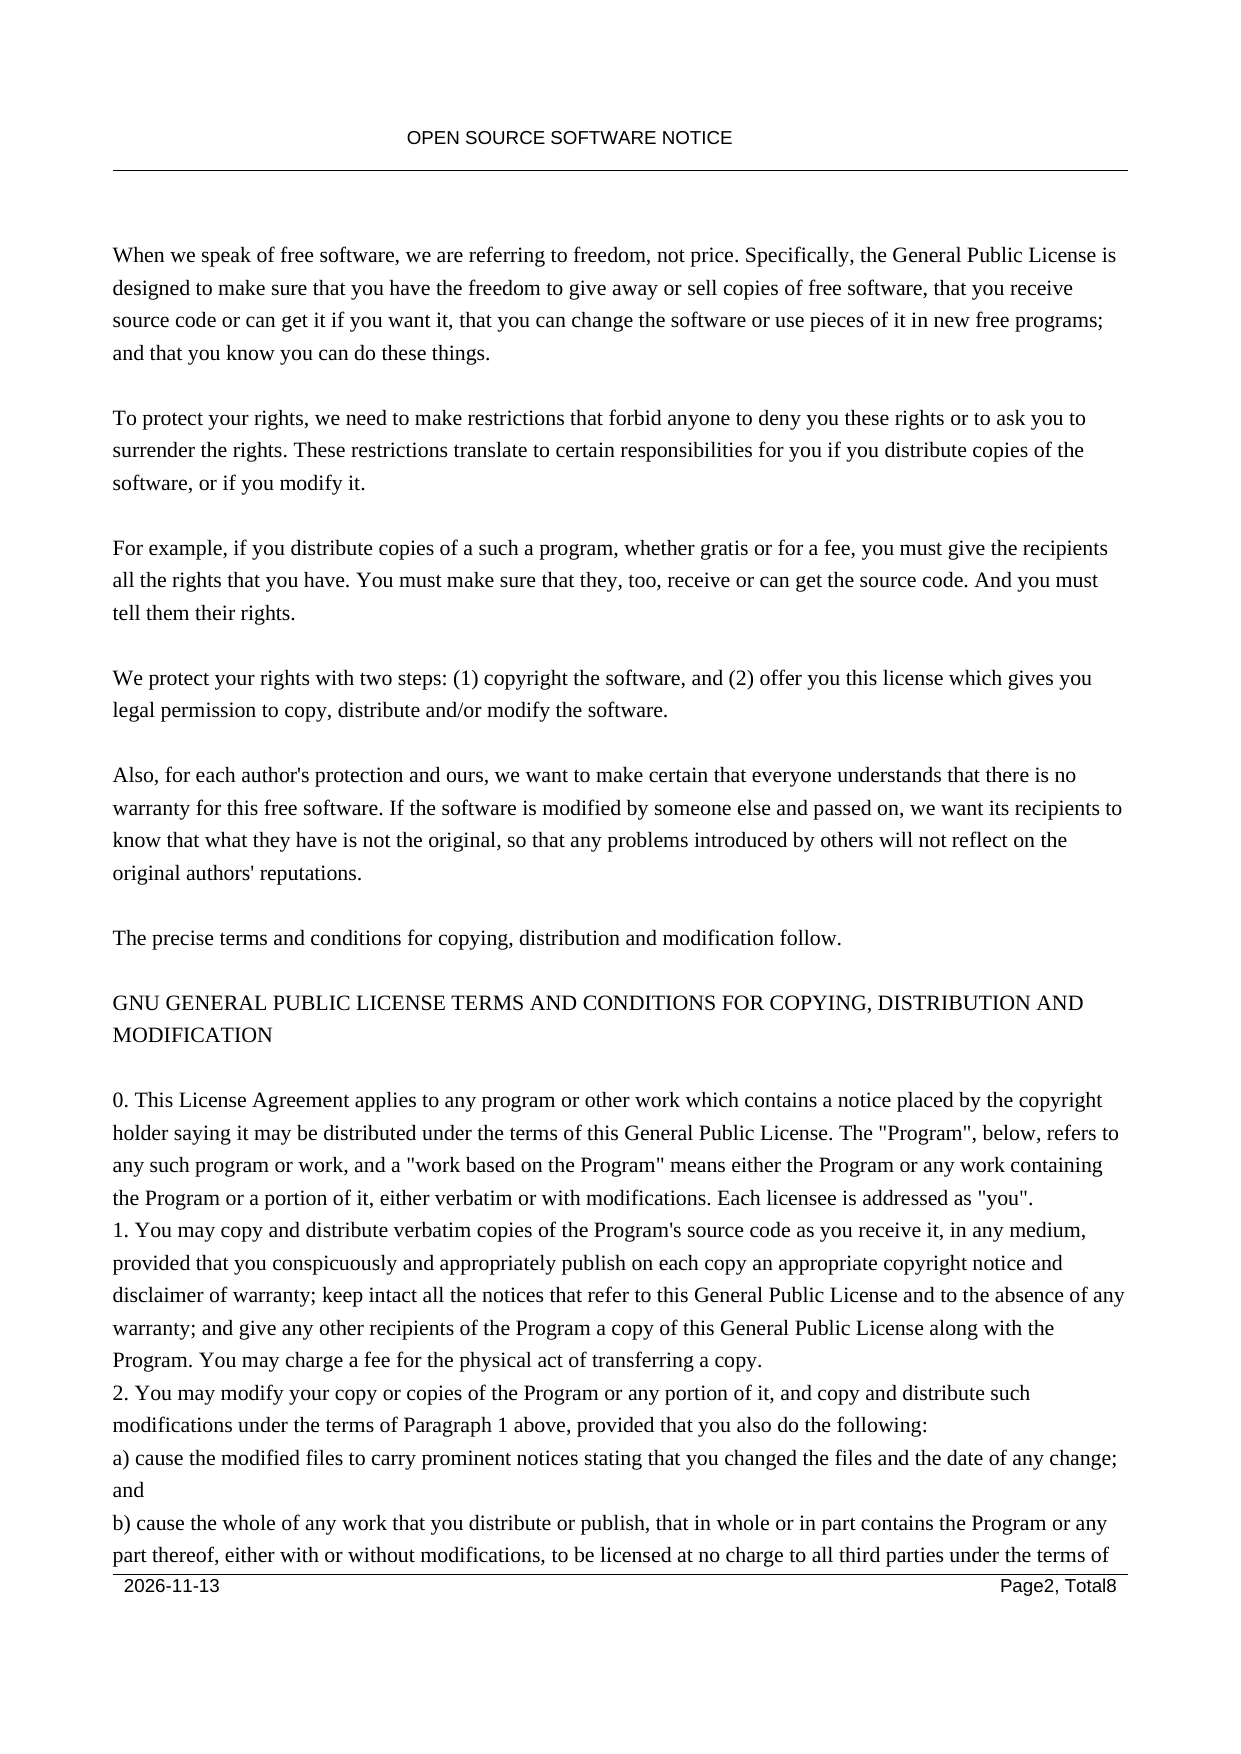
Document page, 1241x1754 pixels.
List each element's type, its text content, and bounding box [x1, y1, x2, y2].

text To protect your rights, we need to make restrictions that forbid anyone to deny you these rights or to ask you to surrender the rights. These restrictions translate to certain responsibilities for you if you distribute copies of the software, or if you modify it. [112, 401, 1128, 499]
text 2. You may modify your copy or copies of the Program or any portion of it, and copy and distribute such modifications under the terms of Paragraph 1 above, provided that you also do the following: [112, 1376, 1128, 1441]
text We protect your rights with two steps: (1) copyright the software, and (2) offer you this license which gives you legal permission to copy, distribute and/or modify the software. [112, 661, 1128, 726]
text 0. This License Agreement applies to any program or other work which contains a notice placed by the copyright holder saying it may be distributed under the terms of this General Public License. The "Program", below, refers to any such program or work, and a "work based on the Program" means either the Program or any work containing the Program or a portion of it, either verbatim or with modifications. Each licensee is addressed as "you". [112, 1084, 1128, 1214]
text The precise terms and conditions for copying, distribution and modification follow. [112, 921, 1128, 954]
text For example, if you distribute copies of a such a program, whether gratis or for a fee, you must give the recipients all the rights that you have. You must make sure that they, too, receive or can get the source code. And you must tell them their rights. [112, 531, 1128, 629]
text 1. You may copy and distribute verbatim copies of the Program's source code as you receive it, in any medium, provided that you conspicuously and appropriately publish on each copy an appropriate copyright notice and disclaimer of warranty; keep intact all the notices that refer to this General Public License and to the absence of any warranty; and give any other recipients of the Program a copy of this General Public License along with the Program. You may charge a fee for the physical act of transferring a copy. [112, 1214, 1128, 1376]
text GNU GENERAL PUBLIC LICENSE TERMS AND CONDITIONS FOR COPYING, DISTRIBUTION AND MODIFICATION [112, 986, 1128, 1051]
text Also, for each author's protection and ours, we want to make certain that everyone understands that there is no warranty for this free software. If the software is modified by someone else and passed on, we want its recipients to know that what they have is not the original, so that any problems introduced by others will not reflect on the original authors' reputations. [112, 759, 1128, 889]
text When we speak of free software, we are referring to freedom, not price. Specifically, the General Public License is designed to make sure that you have the freedom to give away or sell copies of free software, that you receive source code or can get it if you want it, that you can change the software or use pieces of it in new free programs; and that you know you can do these things. [112, 239, 1128, 369]
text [112, 1506, 1128, 1571]
text a) cause the modified files to carry prominent notices stating that you changed the files and the date of any change; and [112, 1441, 1128, 1506]
